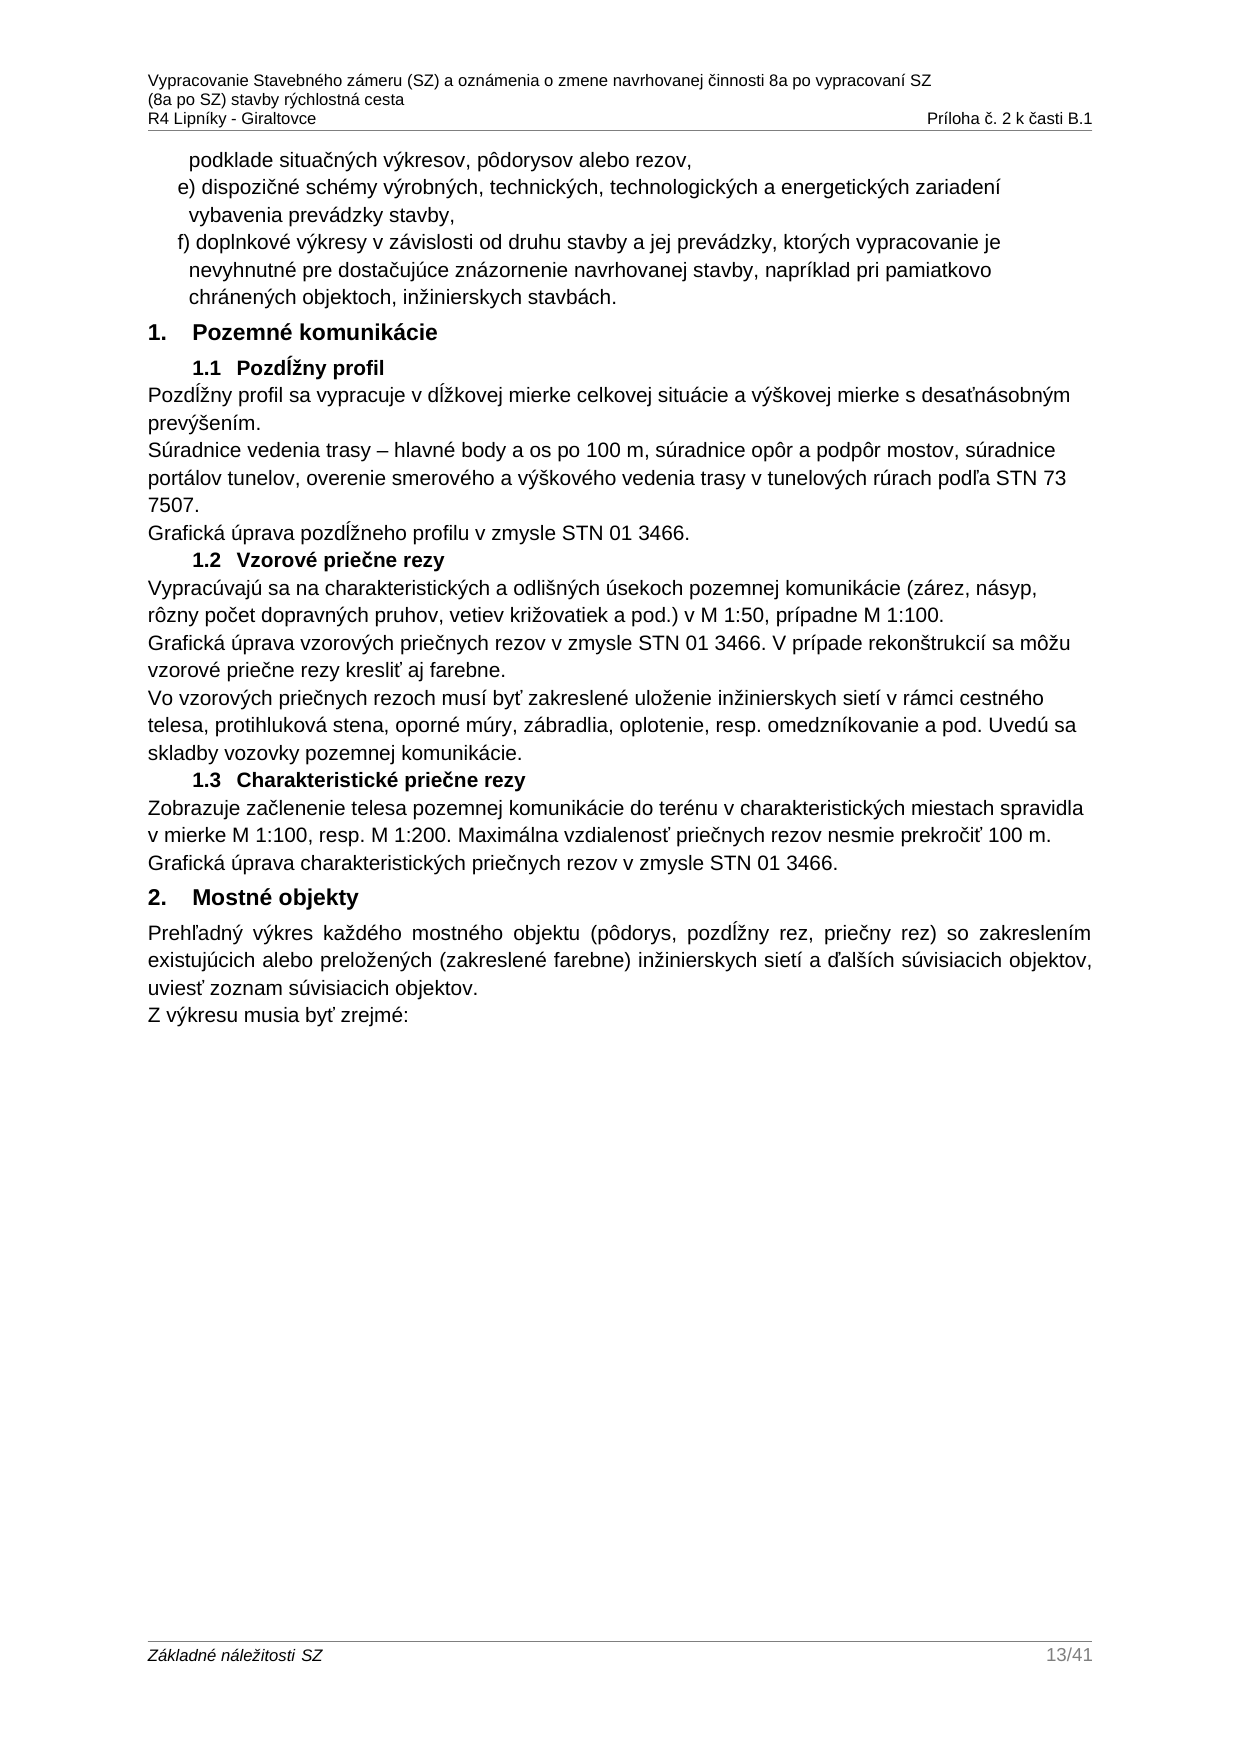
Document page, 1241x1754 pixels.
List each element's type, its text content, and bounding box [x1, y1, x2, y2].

text Grafická úprava vzorových priečnych rezov v zmysle STN 01 3466. V prípade rekonštrukcií sa môžu vzorové priečne rezy kresliť aj farebne. [148, 630, 1092, 682]
text podklade situačných výkresov, pôdorysov alebo rezov, [177, 148, 1092, 172]
text e) dispozičné schémy výrobných, technických, technologických a energetických zariadení [177, 175, 1092, 199]
text Grafická úprava pozdĺžneho profilu v zmysle STN 01 3466. [148, 520, 1092, 544]
text chránených objektoch, inžinierskych stavbách. [177, 285, 1092, 309]
text Vo vzorových priečnych rezoch musí byť zakreslené uloženie inžinierskych sietí v rámci cestného telesa, protihluková stena, oporné múry, zábradlia, oplotenie, resp. omedzníkovanie a pod. Uvedú sa skladby vozovky pozemnej komunikácie. [148, 685, 1092, 764]
text vybavenia prevádzky stavby, [177, 203, 1092, 227]
list Mostné objekty [148, 884, 1092, 911]
text Pozdĺžny profil sa vypracuje v dĺžkovej mierke celkovej situácie a výškovej mierke s desaťnásobným prevýšením. [148, 383, 1092, 434]
text Z výkresu musia byť zrejmé: [148, 1003, 1092, 1027]
list Pozdĺžny profil [192, 355, 1092, 379]
text Prehľadný výkres každého mostného objektu (pôdorys, pozdĺžny rez, priečny rez) so zakreslením existujúcich alebo preložených (zakreslené farebne) inžinierskych sietí a ďalších súvisiacich objektov, uviesť zoznam súvisiacich objektov. [148, 921, 1092, 999]
text Grafická úprava charakteristických priečnych rezov v zmysle STN 01 3466. [148, 850, 1092, 874]
text Súradnice vedenia trasy – hlavné body a os po 100 m, súradnice opôr a podpôr mostov, súradnice portálov tunelov, overenie smerového a výškového vedenia trasy v tunelových rúrach podľa STN 73 7507. [148, 438, 1092, 517]
list Pozemné komunikácie [148, 319, 1092, 345]
list Charakteristické priečne rezy [192, 768, 1092, 792]
text Vypracúvajú sa na charakteristických a odlišných úsekoch pozemnej komunikácie (zárez, násyp, rôzny počet dopravných pruhov, vetiev križovatiek a pod.) v M 1:50, prípadne M 1:100. [148, 575, 1092, 627]
text Zobrazuje začlenenie telesa pozemnej komunikácie do terénu v charakteristických miestach spravidla v mierke M 1:100, resp. M 1:200. Maximálna vzdialenosť priečnych rezov nesmie prekročiť 100 m. [148, 795, 1092, 847]
text f) doplnkové výkresy v závislosti od druhu stavby a jej prevádzky, ktorých vypracovanie je [177, 230, 1092, 254]
list Vzorové priečne rezy [192, 548, 1092, 572]
text nevyhnutné pre dostačujúce znázornenie navrhovanej stavby, napríklad pri pamiatkovo [177, 258, 1092, 282]
